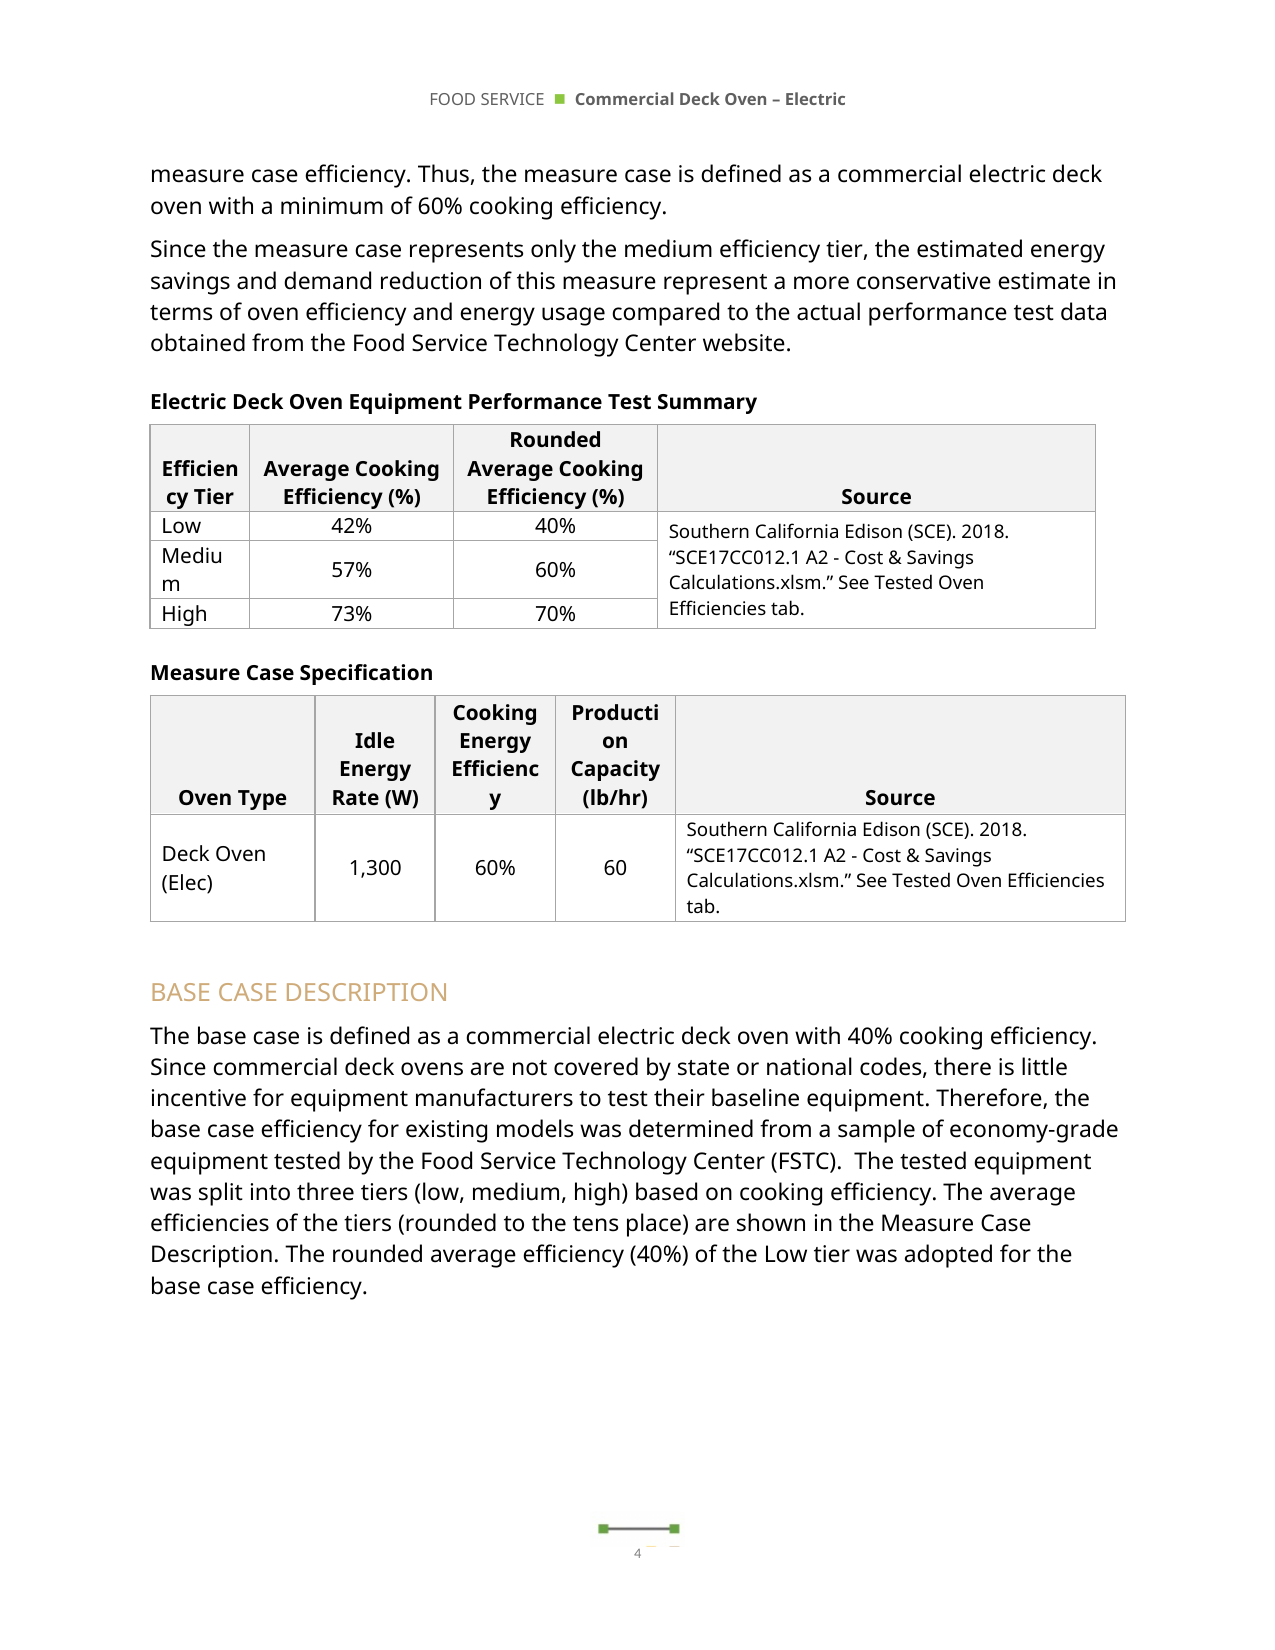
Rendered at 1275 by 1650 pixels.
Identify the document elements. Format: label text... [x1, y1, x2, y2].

table_header Oven Type [151, 696, 314, 813]
table_cell Deck Oven (Elec) [151, 815, 314, 921]
table_cell Medium [151, 541, 249, 598]
table_header Cooking Energy Efficiency [436, 696, 555, 813]
text The base case is defined as a commercial electric deck oven with 40% cooking efficiency. Since commercial deck ovens are not covered by state or national codes, there is little incentive for equipment manufacturers to test their baseline equipment. Therefore, the base case efficiency for existing models was determined from a sample of economy-grade equipment tested by the Food Service Technology Center (FSTC). The tested equipment was split into three tiers (low, medium, high) based on cooking efficiency. The average efficiencies of the tiers (rounded to the tens place) are shown in the Measure Case Description. The rounded average efficiency (40%) of the Low tier was adopted for the base case efficiency. [150, 1020, 1125, 1301]
table_cell Southern California Edison (SCE). 2018. “SCE17CC012.1 A2 - Cost & Savings Calculations.xlsm.” See Tested Oven Efficiencies tab. [658, 512, 1095, 627]
picture [589, 1512, 684, 1547]
table_cell 1,300 [316, 815, 434, 921]
table_header Average Cooking Efficiency (%) [250, 425, 453, 511]
table_cell Low [151, 512, 249, 540]
table_header Production Capacity (lb/hr) [556, 696, 675, 813]
table_header Rounded Average Cooking Efficiency (%) [454, 425, 657, 511]
text Since the measure case represents only the medium efficiency tier, the estimated energy savings and demand reduction of this measure represent a more conservative estimate in terms of oven efficiency and energy usage compared to the actual performance test data obtained from the Food Service Technology Center website. [150, 233, 1125, 358]
text Measure Case Specification [150, 658, 1125, 686]
table_cell 73% [250, 599, 453, 627]
table_cell Southern California Edison (SCE). 2018. “SCE17CC012.1 A2 - Cost & Savings Calculations.xlsm.” See Tested Oven Efficiencies tab. [676, 815, 1125, 921]
table_cell 40% [454, 512, 657, 540]
subtitle Base Case Description [150, 978, 1125, 1007]
table_header Source [658, 425, 1095, 511]
table_cell 42% [250, 512, 453, 540]
table_cell 70% [454, 599, 657, 627]
text Electric Deck Oven Equipment Performance Test Summary [150, 387, 1125, 416]
table_header Efficiency Tier [151, 425, 249, 511]
table_cell 57% [250, 541, 453, 598]
table_cell 60% [454, 541, 657, 598]
table_cell 60% [436, 815, 555, 921]
table_cell High [151, 599, 249, 627]
table_header Source [676, 696, 1125, 813]
table_cell 60 [556, 815, 675, 921]
table_header Idle Energy Rate (W) [316, 696, 434, 813]
